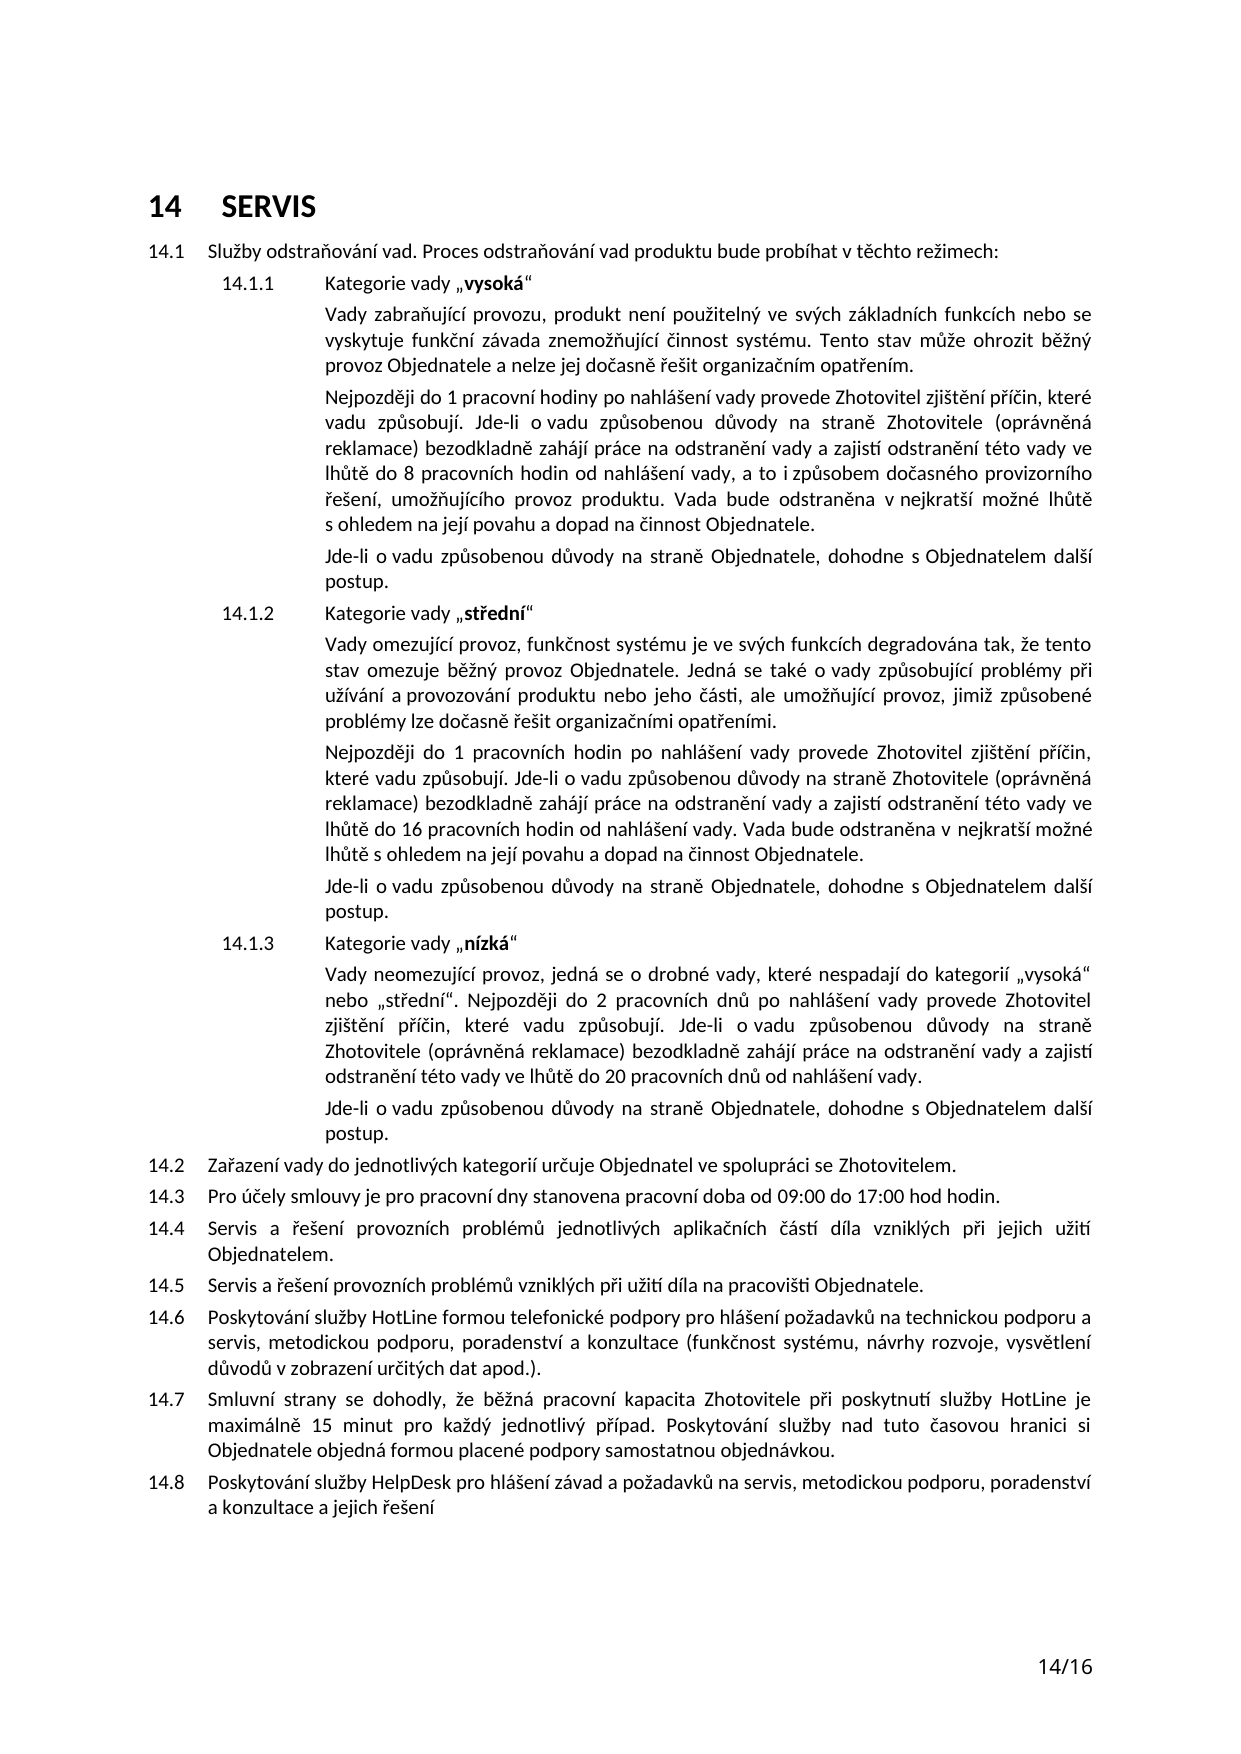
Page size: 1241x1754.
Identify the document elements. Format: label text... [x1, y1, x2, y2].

subtitle Kategorie vady „nízká“ [221, 930, 1093, 955]
subtitle servis [148, 185, 1093, 226]
subtitle Servis a řešení provozních problémů jednotlivých aplikačních částí díla vzniklých při jejich užití Objednatelem. [148, 1215, 1093, 1266]
subtitle Nejpozději do 1 pracovních hodin po nahlášení vady provede Zhotovitel zjištění příčin, které vadu způsobují. Jde-li o vadu způsobenou důvody na straně Zhotovitele (oprávněná reklamace) bezodkladně zahájí práce na odstranění vady a zajistí odstranění této vady ve lhůtě do 16 pracovních hodin od nahlášení vady. Vada bude odstraněna v nejkratší možné lhůtě s ohledem na její povahu a dopad na činnost Objednatele. [325, 739, 1093, 867]
subtitle Poskytování služby HelpDesk pro hlášení závad a požadavků na servis, metodickou podporu, poradenství a konzultace a jejich řešení [148, 1469, 1093, 1520]
subtitle Jde-li o vadu způsobenou důvody na straně Objednatele, dohodne s Objednatelem další postup. [325, 873, 1093, 924]
subtitle Pro účely smlouvy je pro pracovní dny stanovena pracovní doba od 09:00 do 17:00 hod hodin. [148, 1184, 1093, 1209]
subtitle Vady omezující provoz, funkčnost systému je ve svých funkcích degradována tak, že tento stav omezuje běžný provoz Objednatele. Jedná se také o vady způsobující problémy při užívání a provozování produktu nebo jeho části, ale umožňující provoz, jimiž způsobené problémy lze dočasně řešit organizačními opatřeními. [325, 632, 1093, 733]
subtitle Vady zabraňující provozu, produkt není použitelný ve svých základních funkcích nebo se vyskytuje funkční závada znemožňující činnost systému. Tento stav může ohrozit běžný provoz Objednatele a nelze jej dočasně řešit organizačním opatřením. [325, 302, 1093, 378]
subtitle Poskytování služby HotLine formou telefonické podpory pro hlášení požadavků na technickou podporu a servis, metodickou podporu, poradenství a konzultace (funkčnost systému, návrhy rozvoje, vysvětlení důvodů v zobrazení určitých dat apod.). [148, 1304, 1093, 1380]
subtitle Kategorie vady „vysoká“ [221, 270, 1093, 295]
subtitle Zařazení vady do jednotlivých kategorií určuje Objednatel ve spolupráci se Zhotovitelem. [148, 1152, 1093, 1177]
subtitle Nejpozději do 1 pracovní hodiny po nahlášení vady provede Zhotovitel zjištění příčin, které vadu způsobují. Jde-li o vadu způsobenou důvody na straně Zhotovitele (oprávněná reklamace) bezodkladně zahájí práce na odstranění vady a zajistí odstranění této vady ve lhůtě do 8 pracovních hodin od nahlášení vady, a to i způsobem dočasného provizorního řešení, umožňujícího provoz produktu. Vada bude odstraněna v nejkratší možné lhůtě s ohledem na její povahu a dopad na činnost Objednatele. [325, 384, 1093, 537]
subtitle Vady neomezující provoz, jedná se o drobné vady, které nespadají do kategorií „vysoká“ nebo „střední“. Nejpozději do 2 pracovních dnů po nahlášení vady provede Zhotovitel zjištění příčin, které vadu způsobují. Jde-li o vadu způsobenou důvody na straně Zhotovitele (oprávněná reklamace) bezodkladně zahájí práce na odstranění vady a zajistí odstranění této vady ve lhůtě do 20 pracovních dnů od nahlášení vady. [325, 962, 1093, 1089]
subtitle Servis a řešení provozních problémů vzniklých při užití díla na pracovišti Objednatele. [148, 1272, 1093, 1298]
subtitle Smluvní strany se dohodly, že běžná pracovní kapacita Zhotovitele při poskytnutí služby HotLine je maximálně 15 minut pro každý jednotlivý případ. Poskytování služby nad tuto časovou hranici si Objednatele objedná formou placené podpory samostatnou objednávkou. [148, 1387, 1093, 1463]
subtitle Služby odstraňování vad. Proces odstraňování vad produktu bude probíhat v těchto režimech: [148, 238, 1093, 264]
subtitle Jde-li o vadu způsobenou důvody na straně Objednatele, dohodne s Objednatelem další postup. [325, 543, 1093, 594]
subtitle Jde-li o vadu způsobenou důvody na straně Objednatele, dohodne s Objednatelem další postup. [325, 1095, 1093, 1146]
subtitle Kategorie vady „střední“ [221, 600, 1093, 625]
